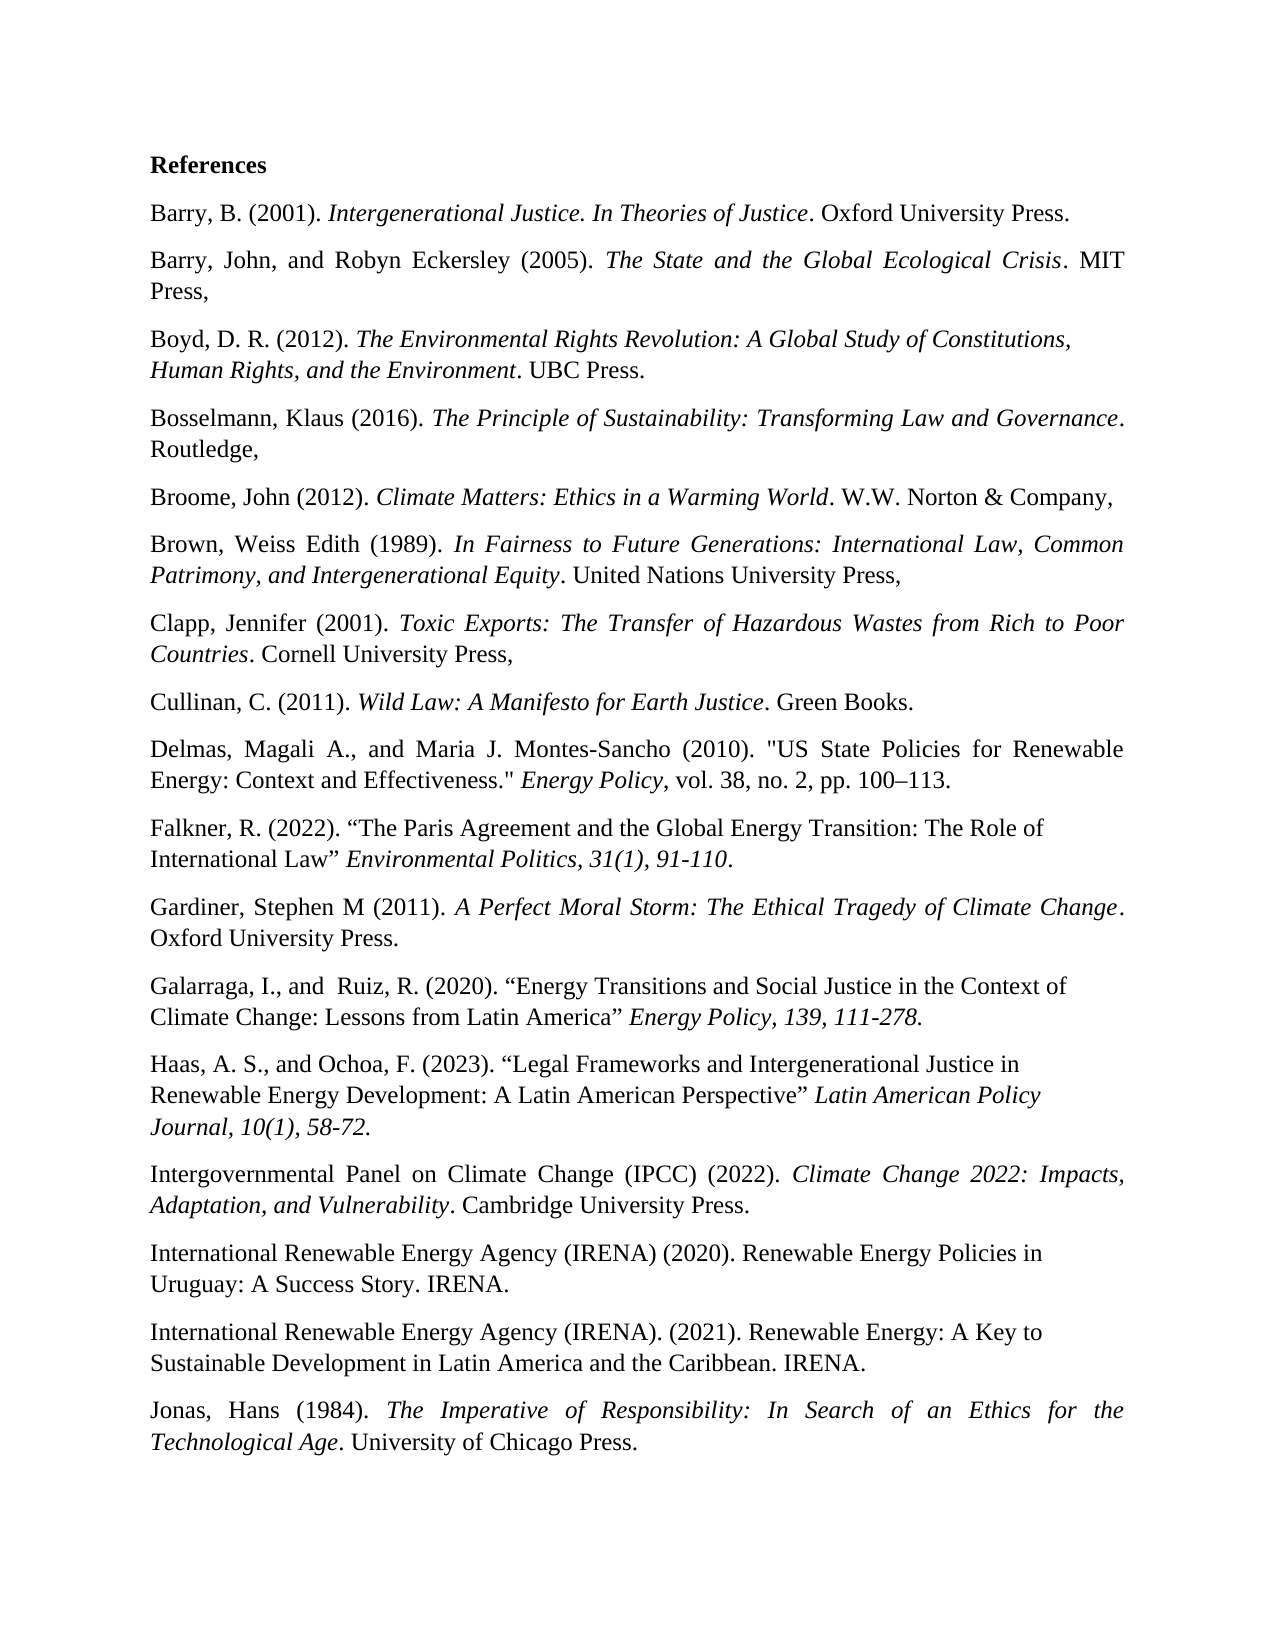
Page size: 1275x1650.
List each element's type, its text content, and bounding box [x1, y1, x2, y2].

text Barry, John, and Robyn Eckersley (2005). The State and the Global Ecological Crisis. MIT Press, [150, 245, 1125, 305]
text Broome, John (2012). Climate Matters: Ethics in a Warming World. W.W. Norton & Company, [150, 482, 1125, 510]
text Brown, Weiss Edith (1989). In Fairness to Future Generations: International Law, Common Patrimony, and Intergenerational Equity. United Nations University Press, [150, 529, 1125, 589]
text Galarraga, I., and Ruiz, R. (2020). “Energy Transitions and Social Justice in the Context of Climate Change: Lessons from Latin America” Energy Policy, 139, 111-278. [150, 971, 1125, 1031]
text Clapp, Jennifer (2001). Toxic Exports: The Transfer of Hazardous Wastes from Rich to Poor Countries. Cornell University Press, [150, 608, 1125, 668]
text Delmas, Magali A., and Maria J. Montes-Sancho (2010). "US State Policies for Renewable Energy: Context and Effectiveness." Energy Policy, vol. 38, no. 2, pp. 100–113. [150, 734, 1125, 794]
text Barry, B. (2001). Intergenerational Justice. In Theories of Justice. Oxford University Press. [150, 198, 1125, 226]
text Intergovernmental Panel on Climate Change (IPCC) (2022). Climate Change 2022: Impacts, Adaptation, and Vulnerability. Cambridge University Press. [150, 1159, 1125, 1219]
text Gardiner, Stephen M (2011). A Perfect Moral Storm: The Ethical Tragedy of Climate Change. Oxford University Press. [150, 892, 1125, 952]
text Boyd, D. R. (2012). The Environmental Rights Revolution: A Global Study of Constitutions, Human Rights, and the Environment. UBC Press. [150, 324, 1125, 384]
text Jonas, Hans (1984). The Imperative of Responsibility: In Search of an Ethics for the Technological Age. University of Chicago Press. [150, 1396, 1125, 1455]
text International Renewable Energy Agency (IRENA) (2020). Renewable Energy Policies in Uruguay: A Success Story. IRENA. [150, 1238, 1125, 1298]
text Bosselmann, Klaus (2016). The Principle of Sustainability: Transforming Law and Governance. Routledge, [150, 403, 1125, 463]
text Haas, A. S., and Ochoa, F. (2023). “Legal Frameworks and Intergenerational Justice in Renewable Energy Development: A Latin American Perspective” Latin American Policy Journal, 10(1), 58-72. [150, 1049, 1125, 1140]
text Falkner, R. (2022). “The Paris Agreement and the Global Energy Transition: The Role of International Law” Environmental Politics, 31(1), 91-110. [150, 813, 1125, 873]
text Cullinan, C. (2011). Wild Law: A Manifesto for Earth Justice. Green Books. [150, 687, 1125, 716]
text References [150, 150, 1125, 179]
text International Renewable Energy Agency (IRENA). (2021). Renewable Energy: A Key to Sustainable Development in Latin America and the Caribbean. IRENA. [150, 1317, 1125, 1377]
